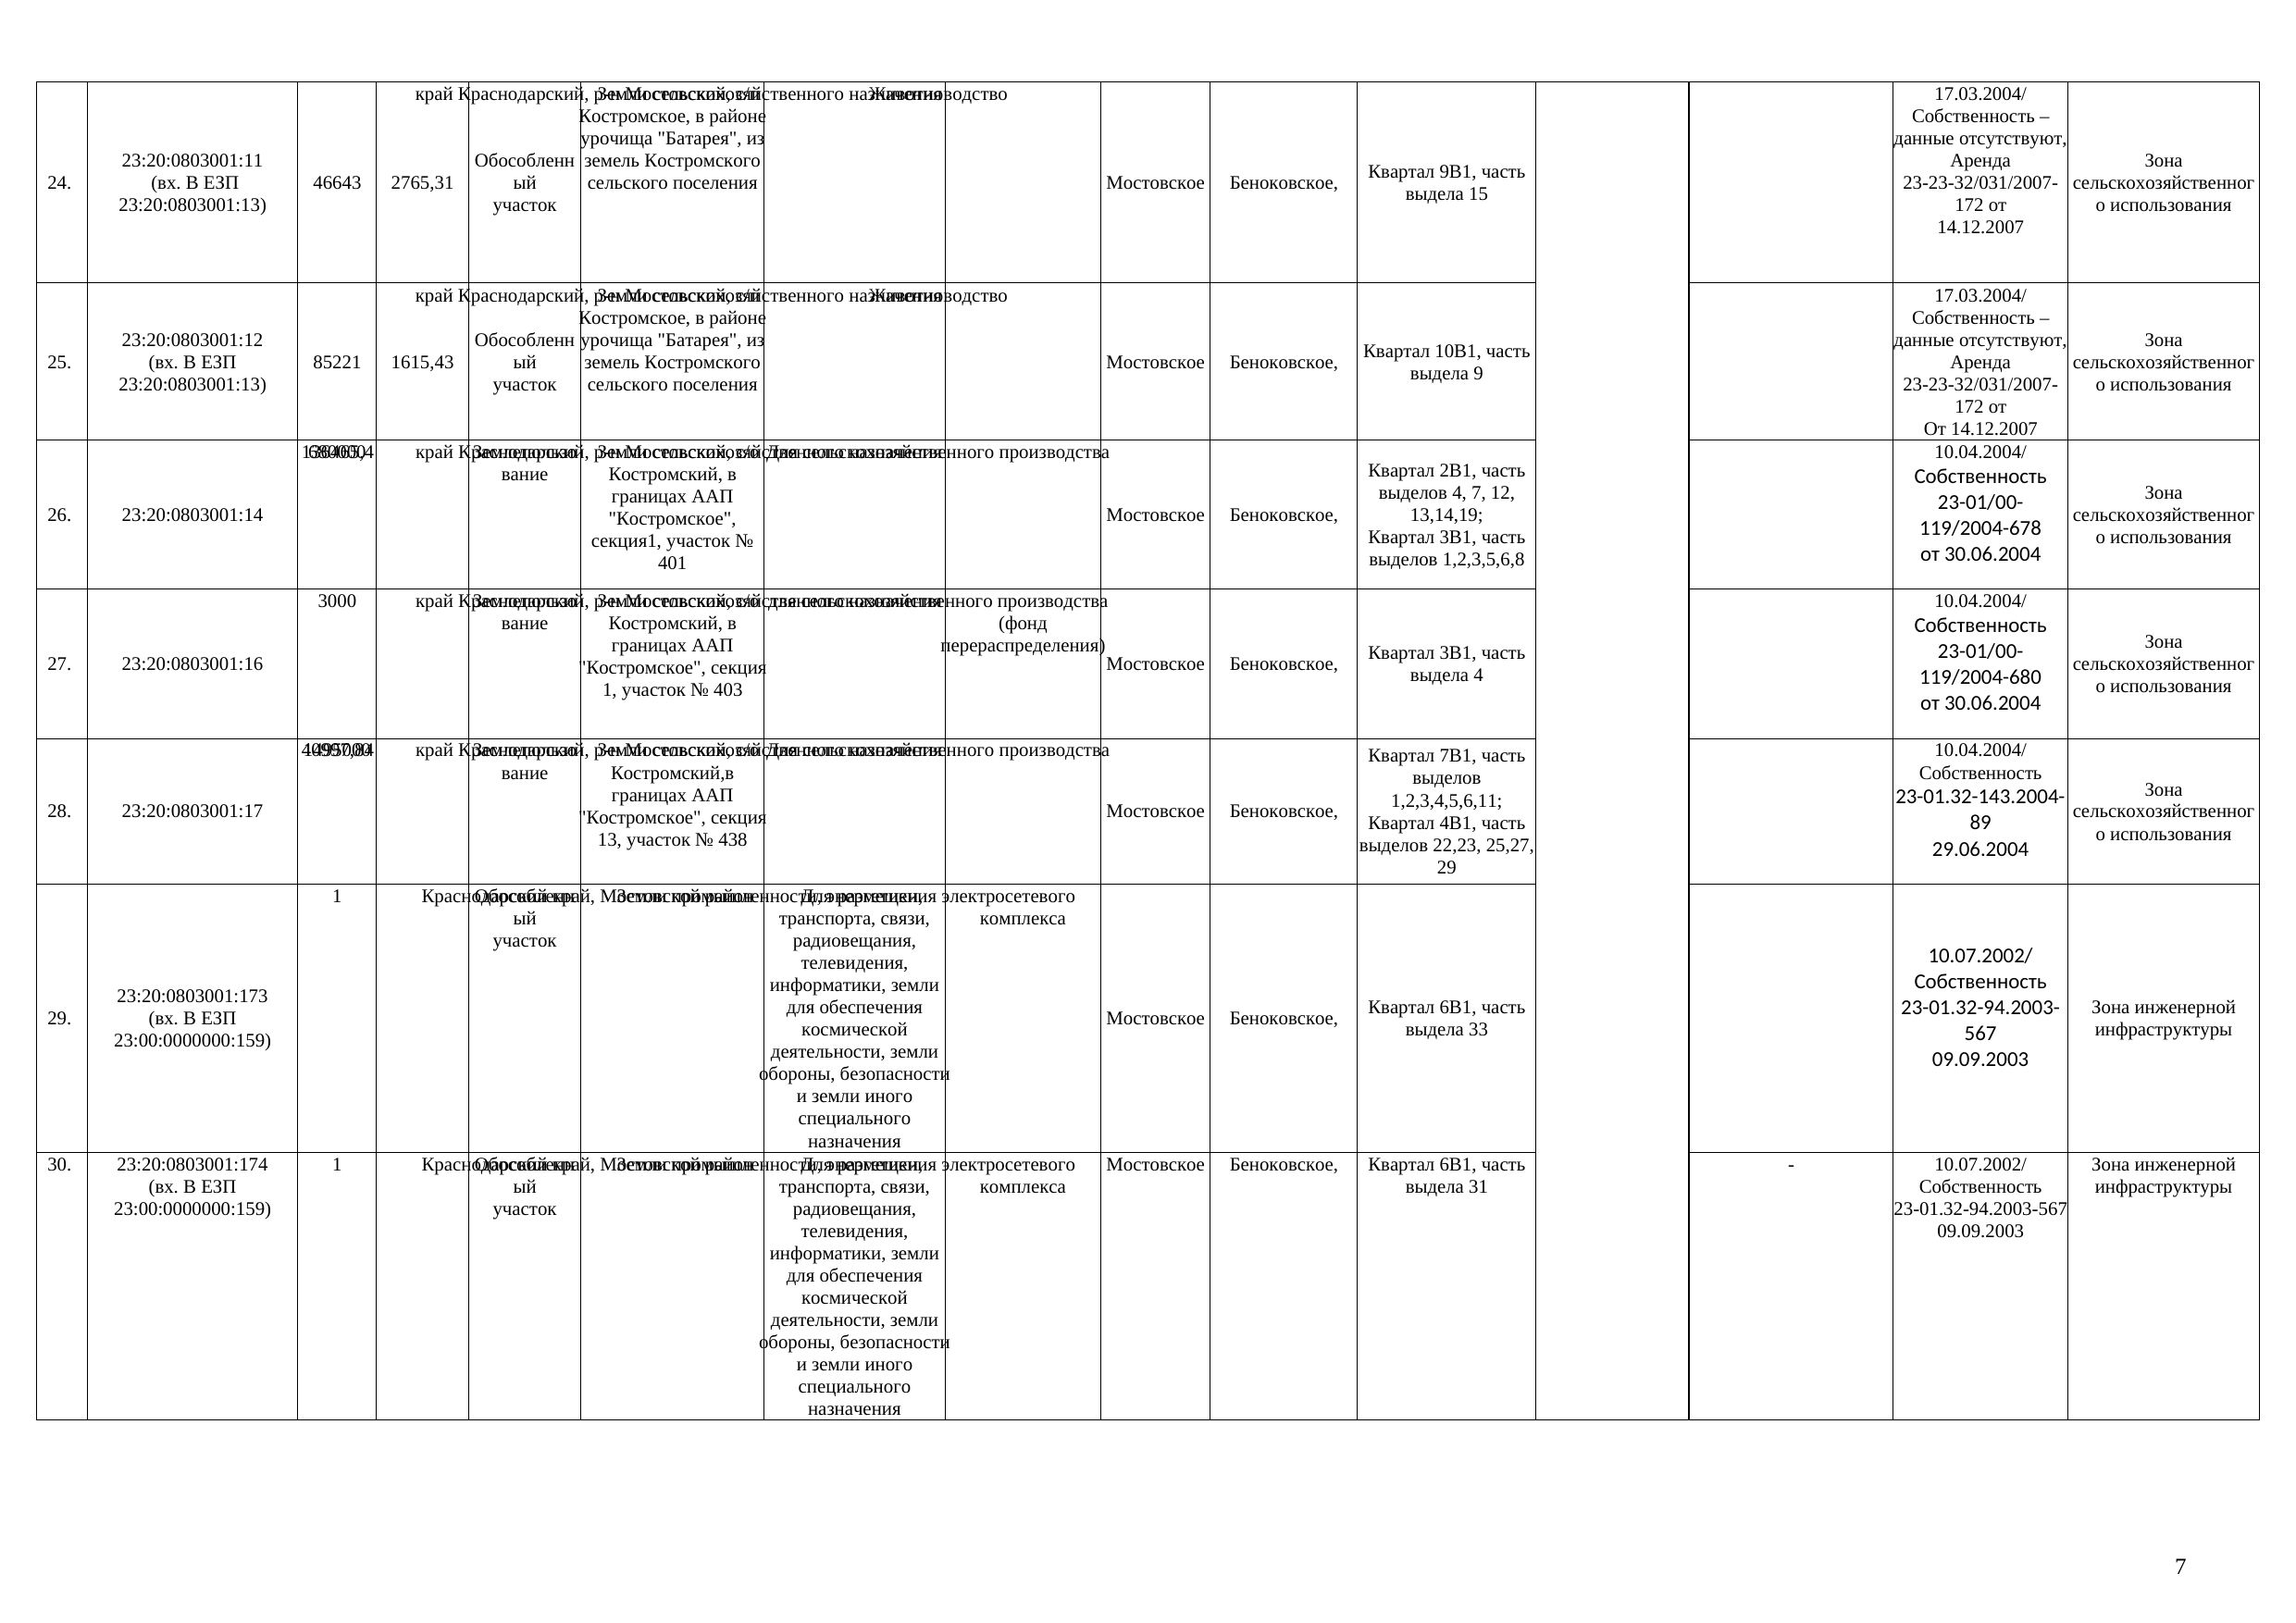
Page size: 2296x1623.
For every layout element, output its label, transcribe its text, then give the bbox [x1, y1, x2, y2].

table_cell 1 [298, 885, 376, 1151]
table_cell 23:20:0803001:174 (вх. В ЕЗП 23:00:0000000:159) [88, 1153, 297, 1419]
table_cell Мостовское [1101, 283, 1210, 440]
table_cell [1690, 885, 1893, 1151]
table_cell край Краснодарский, р-н Мостовский, с/о Костромский,в границах ААП "Костромское", секция 13, участок № 438 [581, 739, 763, 884]
table_cell Обособленный участок [469, 885, 580, 1151]
table_cell Квартал 9В1, часть выдела 15 [1358, 82, 1535, 282]
table_cell Земли сельскохозяйственного назначения [764, 739, 945, 884]
table_cell Землепользование [469, 440, 580, 588]
table_cell Квартал 2В1, часть выделов 4, 7, 12, 13,14,19; Квартал 3В1, часть выделов 1,2,3,5,6,8 [1358, 440, 1535, 588]
table_cell Землепользование [469, 589, 580, 737]
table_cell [2068, 82, 2259, 282]
table_cell Мостовское [1101, 440, 1210, 588]
table_cell [37, 885, 87, 1151]
table_cell [37, 739, 87, 884]
table_cell Беноковское, [1210, 283, 1357, 440]
table_cell 17.03.2004/ Собственность –данные отсутствуют, Аренда 23-23-32/031/2007-172 от От 14.12.2007 [1893, 283, 2067, 440]
table_cell Квартал 10В1, часть выдела 9 [1358, 283, 1535, 440]
table_cell [1690, 440, 1893, 588]
table_cell 23:20:0803001:16 [88, 589, 297, 737]
table_cell [1690, 283, 1893, 440]
table_cell 2765,31 [377, 82, 468, 282]
table_cell край Краснодарский, р-н Мостовский, с/о Костромский, в границах ААП "Костромское", секция1, участок № 401 [581, 440, 763, 588]
table_cell 17.03.2004/ Собственность –данные отсутствуют, Аренда 23-23-32/031/2007-172 от 14.12.2007 [1893, 82, 2067, 282]
table_cell 1 [377, 1153, 468, 1419]
table_cell Обособленный участок [469, 82, 580, 282]
table_cell Обособленный участок [469, 283, 580, 440]
table_cell Квартал 3В1, часть выдела 4 [1358, 589, 1535, 737]
table_cell 1615,43 [377, 283, 468, 440]
table_cell [37, 283, 87, 440]
table_cell Земли сельскохозяйственного назначения [764, 589, 945, 737]
table_cell Мостовское [1101, 739, 1210, 884]
table_cell 1 [298, 1153, 376, 1419]
table_cell Земли сельскохозяйственного назначения [764, 283, 945, 440]
table_cell Мостовское [1101, 589, 1210, 737]
table_cell Беноковское, [1210, 885, 1357, 1151]
table_cell Беноковское, [1210, 440, 1357, 588]
table_cell 3000 [377, 589, 468, 737]
table_cell Для сельскохозяйственного производства [946, 440, 1100, 588]
table_cell 23:20:0803001:11 (вх. В ЕЗП 23:20:0803001:13) [88, 82, 297, 282]
table_cell 3000 [298, 589, 376, 737]
table_cell 10.04.2004/ Собственность 23-01.32-143.2004-89 29.06.2004 [1893, 739, 2067, 884]
table_cell Беноковское, [1210, 589, 1357, 737]
table_cell Беноковское, [1210, 1153, 1357, 1419]
table_cell [37, 1153, 87, 1419]
table_cell Зона сельскохозяйственного использования [2068, 589, 2259, 737]
table_cell Мостовское [1101, 1153, 1210, 1419]
table_cell 136465,4 [377, 440, 468, 588]
table_cell 23:20:0803001:14 [88, 440, 297, 588]
table_cell 10.07.2002/Собственность 23-01.32-94.2003-567 09.09.2003 [1893, 885, 2067, 1151]
table_cell 10.04.2004/ Собственность 23-01/00-119/2004-680 от 30.06.2004 [1893, 589, 2067, 737]
table_cell для сельскохозяйственного производства (фонд перераспределения) [946, 589, 1100, 737]
table_cell Квартал 7В1, часть выделов 1,2,3,4,5,6,11; Квартал 4В1, часть выделов 22,23, 25,27, 29 [1358, 739, 1535, 884]
table_cell Мостовское [1101, 82, 1210, 282]
table_cell край Краснодарский, р-н Мостовский, с/п Костромское, в районе урочища "Батарея", из земель Костромского сельского поселения [581, 82, 763, 282]
table_cell край Краснодарский, р-н Мостовский, с/п Костромское, в районе урочища "Батарея", из земель Костромского сельского поселения [581, 283, 763, 440]
table_cell [1690, 82, 1893, 282]
table_cell 85221 [298, 283, 376, 440]
table_cell Квартал 6В1, часть выдела 31 [1358, 1153, 1535, 1419]
table_cell Для сельскохозяйственного производства [946, 739, 1100, 884]
table_cell 46643 [298, 82, 376, 282]
table_cell 23:20:0803001:17 [88, 739, 297, 884]
table_cell Краснодарский край, Мостовской район [581, 885, 763, 1151]
table_cell Земли сельскохозяйственного назначения [764, 440, 945, 588]
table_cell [469, 1153, 580, 1419]
table_cell 40997,84 [377, 739, 468, 884]
table_cell Беноковское, [1210, 82, 1357, 282]
table_cell [1690, 589, 1893, 737]
table_cell [1690, 739, 1893, 884]
table_cell Землепользование [469, 739, 580, 884]
table_cell Зона сельскохозяйственного использования [2068, 283, 2259, 440]
table_cell Животноводство [946, 82, 1100, 282]
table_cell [2068, 1153, 2259, 1419]
table_cell 23:20:0803001:12 (вх. В ЕЗП 23:20:0803001:13) [88, 283, 297, 440]
table_cell Зона инженерной инфраструктуры [2068, 885, 2259, 1151]
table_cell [946, 1153, 1100, 1419]
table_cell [1893, 1153, 2067, 1419]
table_cell 1495000 [298, 739, 376, 884]
table_cell Для размещения электросетевого комплекса [946, 885, 1100, 1151]
table_cell Зона сельскохозяйственного использования [2068, 739, 2259, 884]
table_cell 10.04.2004/ Собственность 23-01/00-119/2004-678 от 30.06.2004 [1893, 440, 2067, 588]
table_cell Беноковское, [1210, 739, 1357, 884]
table_cell Животноводство [946, 283, 1100, 440]
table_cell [764, 82, 945, 282]
table_cell Мостовское [1101, 885, 1210, 1151]
table_cell Зона сельскохозяйственного использования [2068, 440, 2259, 588]
table_cell [37, 82, 87, 282]
table_cell [37, 589, 87, 737]
table_cell 680000 [298, 440, 376, 588]
table_cell край Краснодарский, р-н Мостовский, с/о Костромский, в границах ААП "Костромское", секция 1, участок № 403 [581, 589, 763, 737]
table_cell 23:20:0803001:173 (вх. В ЕЗП 23:00:0000000:159) [88, 885, 297, 1151]
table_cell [581, 1153, 763, 1419]
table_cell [764, 1153, 945, 1419]
table_cell [37, 440, 87, 588]
table_cell - [1690, 1153, 1893, 1419]
table_cell Квартал 6В1, часть выдела 33 [1358, 885, 1535, 1151]
table_cell 1 [377, 885, 468, 1151]
